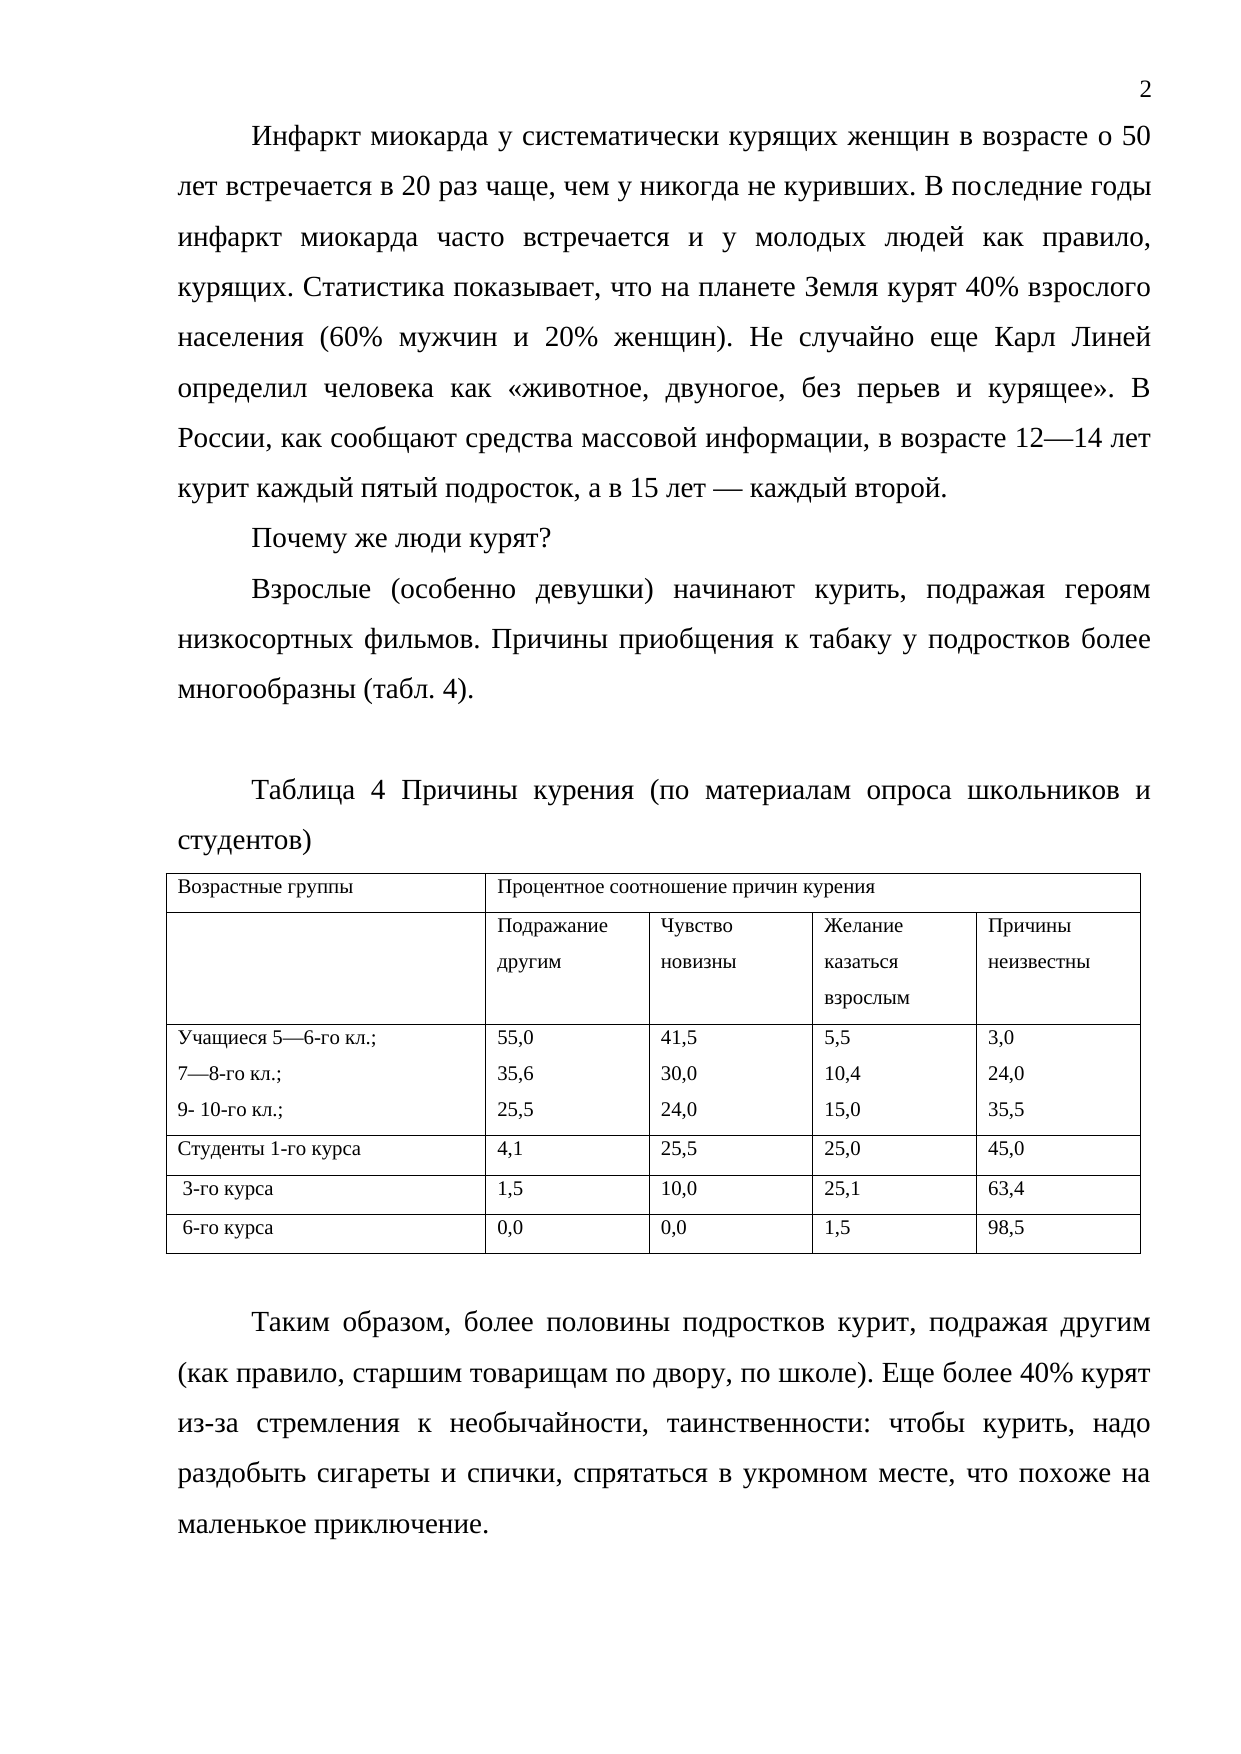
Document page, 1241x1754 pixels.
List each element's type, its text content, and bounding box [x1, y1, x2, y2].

table_cell 98,5 [977, 1215, 1140, 1253]
table_cell Желание казаться взрослым [813, 913, 976, 1024]
text Почему же люди курят? [177, 521, 1152, 554]
table_cell 3-го курса [167, 1176, 485, 1214]
table_cell 45,0 [977, 1136, 1140, 1174]
table_cell 10,0 [650, 1176, 812, 1214]
table_cell 5,5 10,4 15,0 [813, 1025, 976, 1135]
table_cell 25,1 [813, 1176, 976, 1214]
table_cell 6-го курса [167, 1215, 485, 1253]
text Инфаркт миокарда у систематически курящих женщин в возрасте о 50 лет встречается в 20 раз чаще, чем у никогда не куривших. В последние годы инфаркт миокарда часто встречается и у молодых людей как правило, курящих. Статистика показывает, что на планете Земля курят 40% взрослого населения (60% мужчин и 20% женщин). Не случайно еще Карл Линей определил человека как «животное, двуногое, без перьев и курящее». В России, как сообщают средства массовой информации, в возрасте 12—14 лет курит каждый пятый подросток, а в 15 лет — каждый второй. [177, 118, 1152, 504]
table_cell Подражание другим [486, 913, 649, 1024]
table_cell Учащиеся 5—6-го кл.; 7—8-го кл.; 9- 10-го кл.; [167, 1025, 485, 1135]
table_cell 0,0 [486, 1215, 649, 1253]
table_cell 25,5 [650, 1136, 812, 1174]
table_cell 0,0 [650, 1215, 812, 1253]
table_cell [167, 913, 485, 1024]
table_header Возрастные группы [167, 874, 485, 912]
table_cell 55,0 35,6 25,5 [486, 1025, 649, 1135]
text Таким образом, более половины подростков курит, подражая другим (как правило, старшим товарищам по двору, по школе). Еще более 40% курят из-за стремления к необычайности, таинственности: чтобы курить, надо раздобыть сигареты и спички, спрятаться в укромном месте, что похоже на маленькое приключение. [177, 1304, 1152, 1539]
table_cell 25,0 [813, 1136, 976, 1174]
table_cell Чувство новизны [650, 913, 812, 1024]
table_cell 1,5 [486, 1176, 649, 1214]
table_cell 4,1 [486, 1136, 649, 1174]
table_cell 41,5 30,0 24,0 [650, 1025, 812, 1135]
table_cell Причины неизвестны [977, 913, 1140, 1024]
table_header Процентное соотношение причин курения [486, 874, 1140, 912]
table_cell Студенты 1-го курса [167, 1136, 485, 1174]
table_cell 3,0 24,0 35,5 [977, 1025, 1140, 1135]
text Взрослые (особенно девушки) начинают курить, подражая героям низкосортных фильмов. Причины приобщения к табаку у подростков более многообразны (табл. 4). [177, 571, 1152, 705]
table_cell 63,4 [977, 1176, 1140, 1214]
table_cell 1,5 [813, 1215, 976, 1253]
text Таблица 4 Причины курения (по материалам опроса школьников и студентов) [177, 772, 1152, 856]
